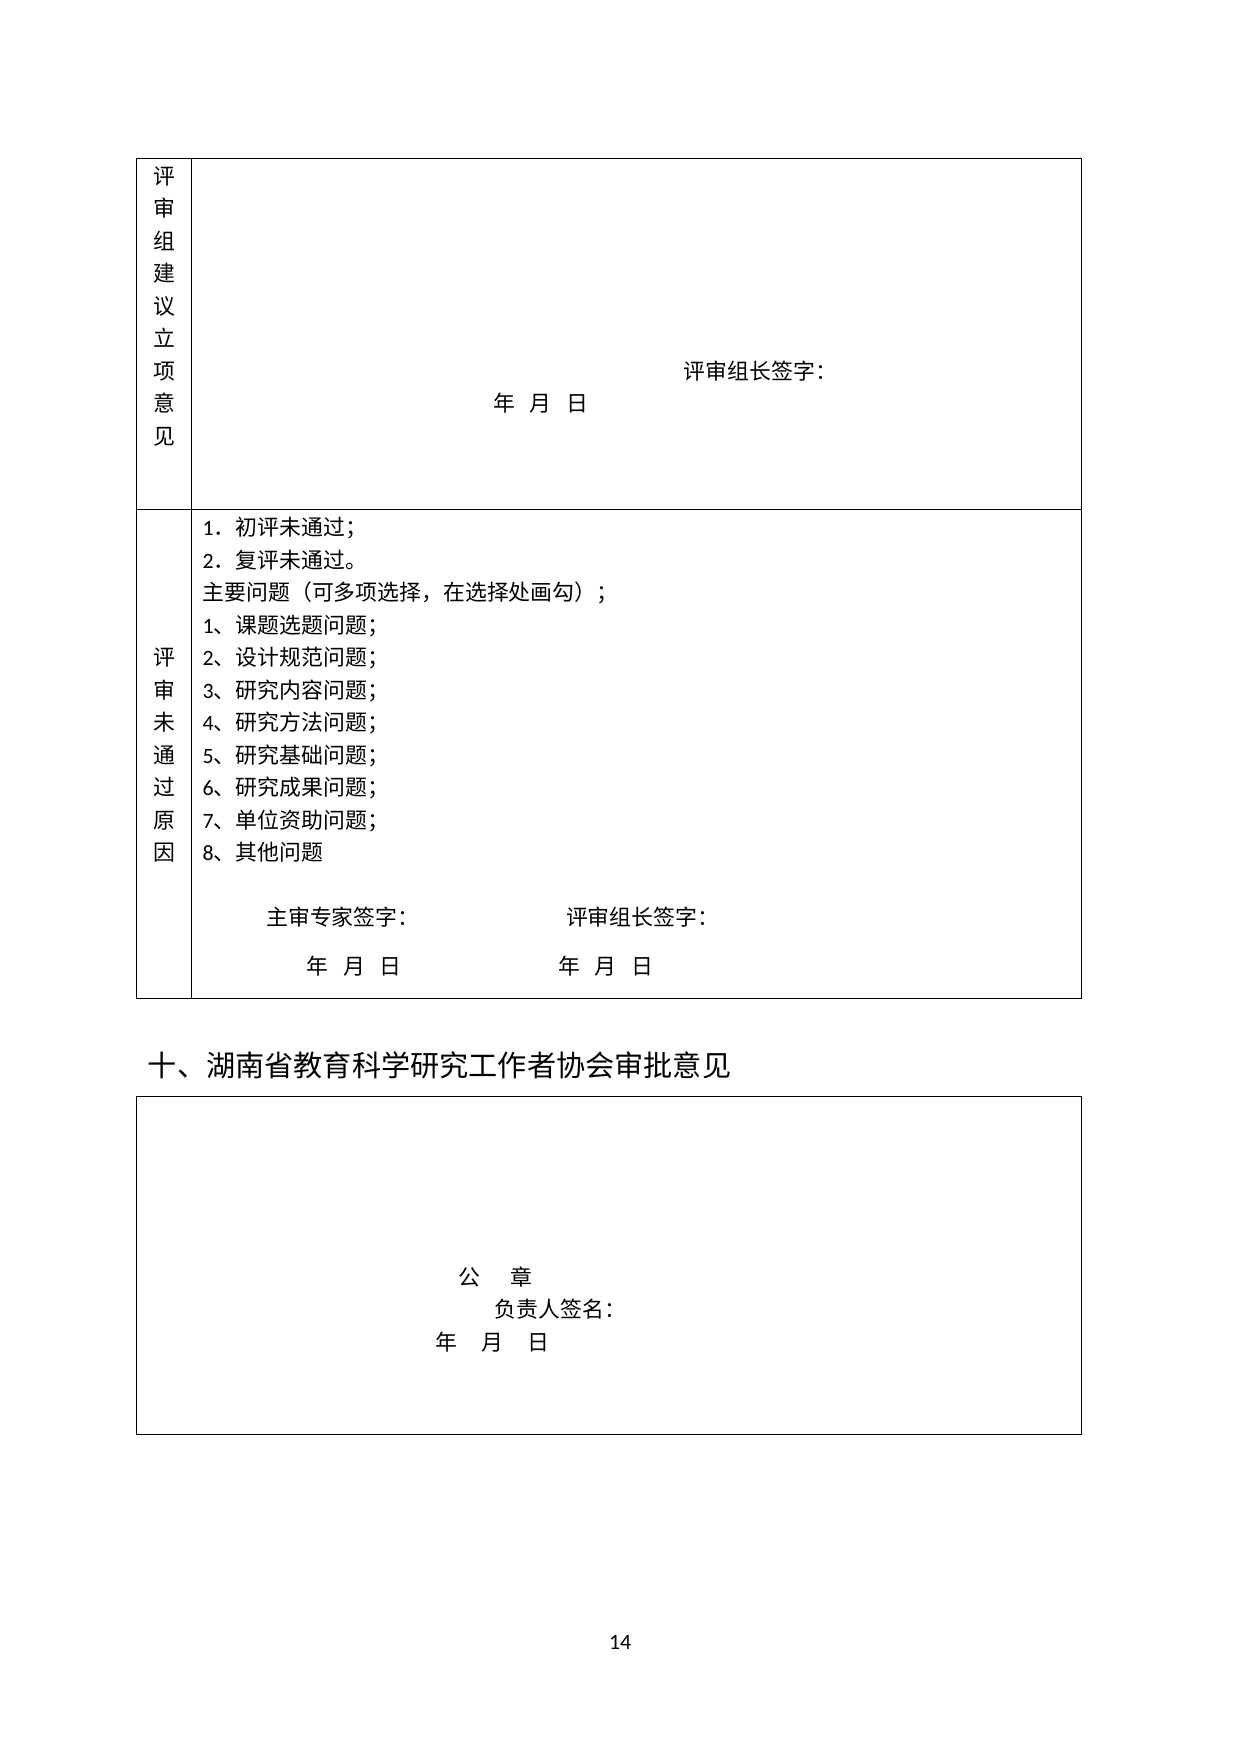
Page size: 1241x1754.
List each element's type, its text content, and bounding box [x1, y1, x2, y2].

table_header 公 章 负责人签名： 年 月 日 [137, 1097, 1081, 1434]
table_cell 评审组建议立项意见 [137, 159, 191, 509]
table_cell 评审组长签字： 年 月 日 [192, 159, 1081, 509]
table_cell 1．初评未通过； 2．复评未通过。 主要问题（可多项选择，在选择处画勾）； 1、课题选题问题； 2、设计规范问题； 3、研究内容问题； 4、研究方法问题； 5、研究基础问题； 6、研究成果问题； 7、单位资助问题； 8、其他问题 主审专家签字： 评审组长签字： 年 月 日 年 月 日 [192, 510, 1081, 997]
text 十、湖南省教育科学研究工作者协会审批意见 [148, 1031, 1092, 1096]
table_cell 评审未通过原因 [137, 510, 191, 997]
